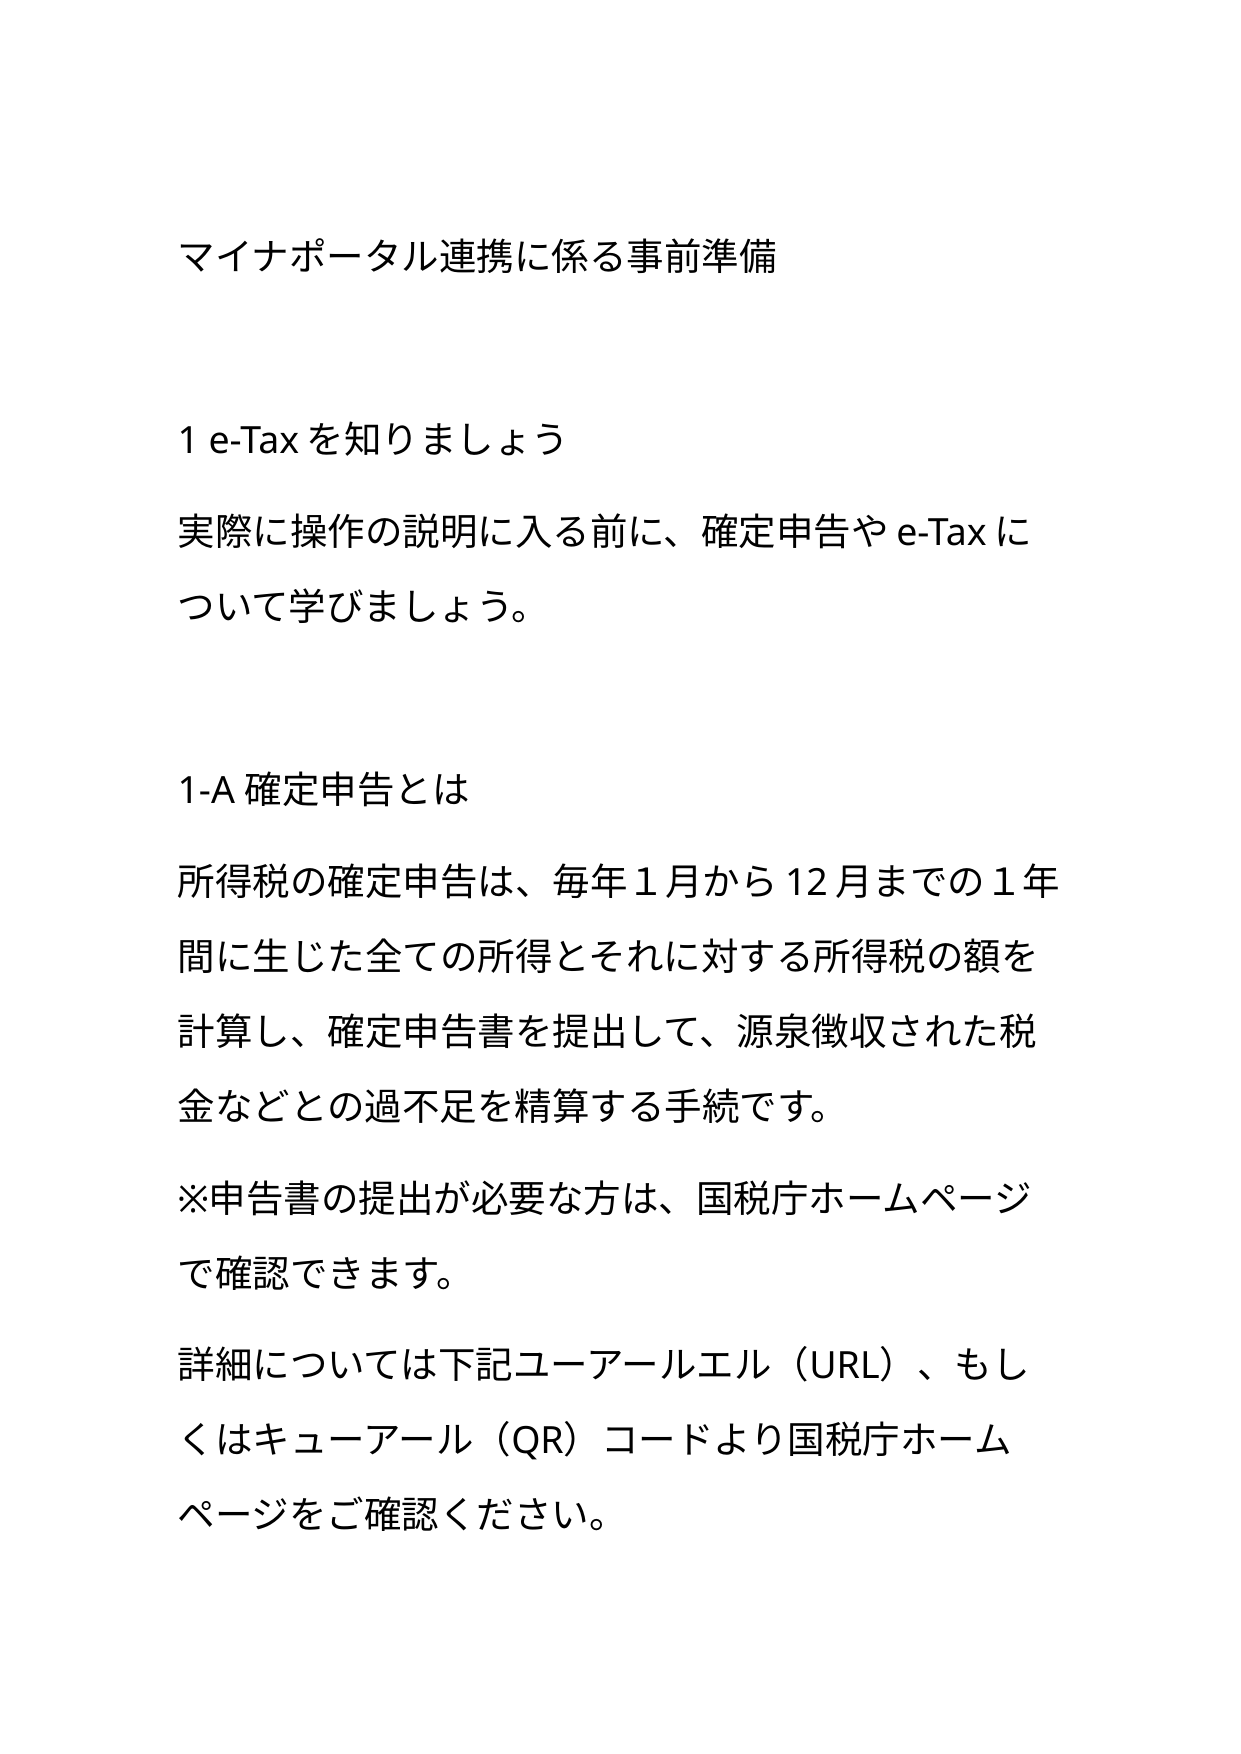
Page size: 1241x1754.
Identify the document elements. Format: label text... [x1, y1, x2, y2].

text 1 e-Taxを知りましょう [177, 400, 1063, 475]
text 1-A 確定申告とは [177, 750, 1063, 825]
text 実際に操作の説明に入る前に、確定申告やe-Taxについて学びましょう。 [177, 492, 1063, 642]
text 所得税の確定申告は、毎年１月から12月までの１年間に生じた全ての所得とそれに対する所得税の額を計算し、確定申告書を提出して、源泉徴収された税金などとの過不足を精算する手続です。 [177, 842, 1063, 1142]
text ※申告書の提出が必要な方は、国税庁ホームページで確認できます。 [177, 1158, 1063, 1308]
text 詳細については下記ユーアールエル（URL）、もしくはキューアール（QR）コードより国税庁ホームページをご確認ください。 [177, 1325, 1063, 1550]
text マイナポータル連携に係る事前準備 [177, 217, 1063, 292]
